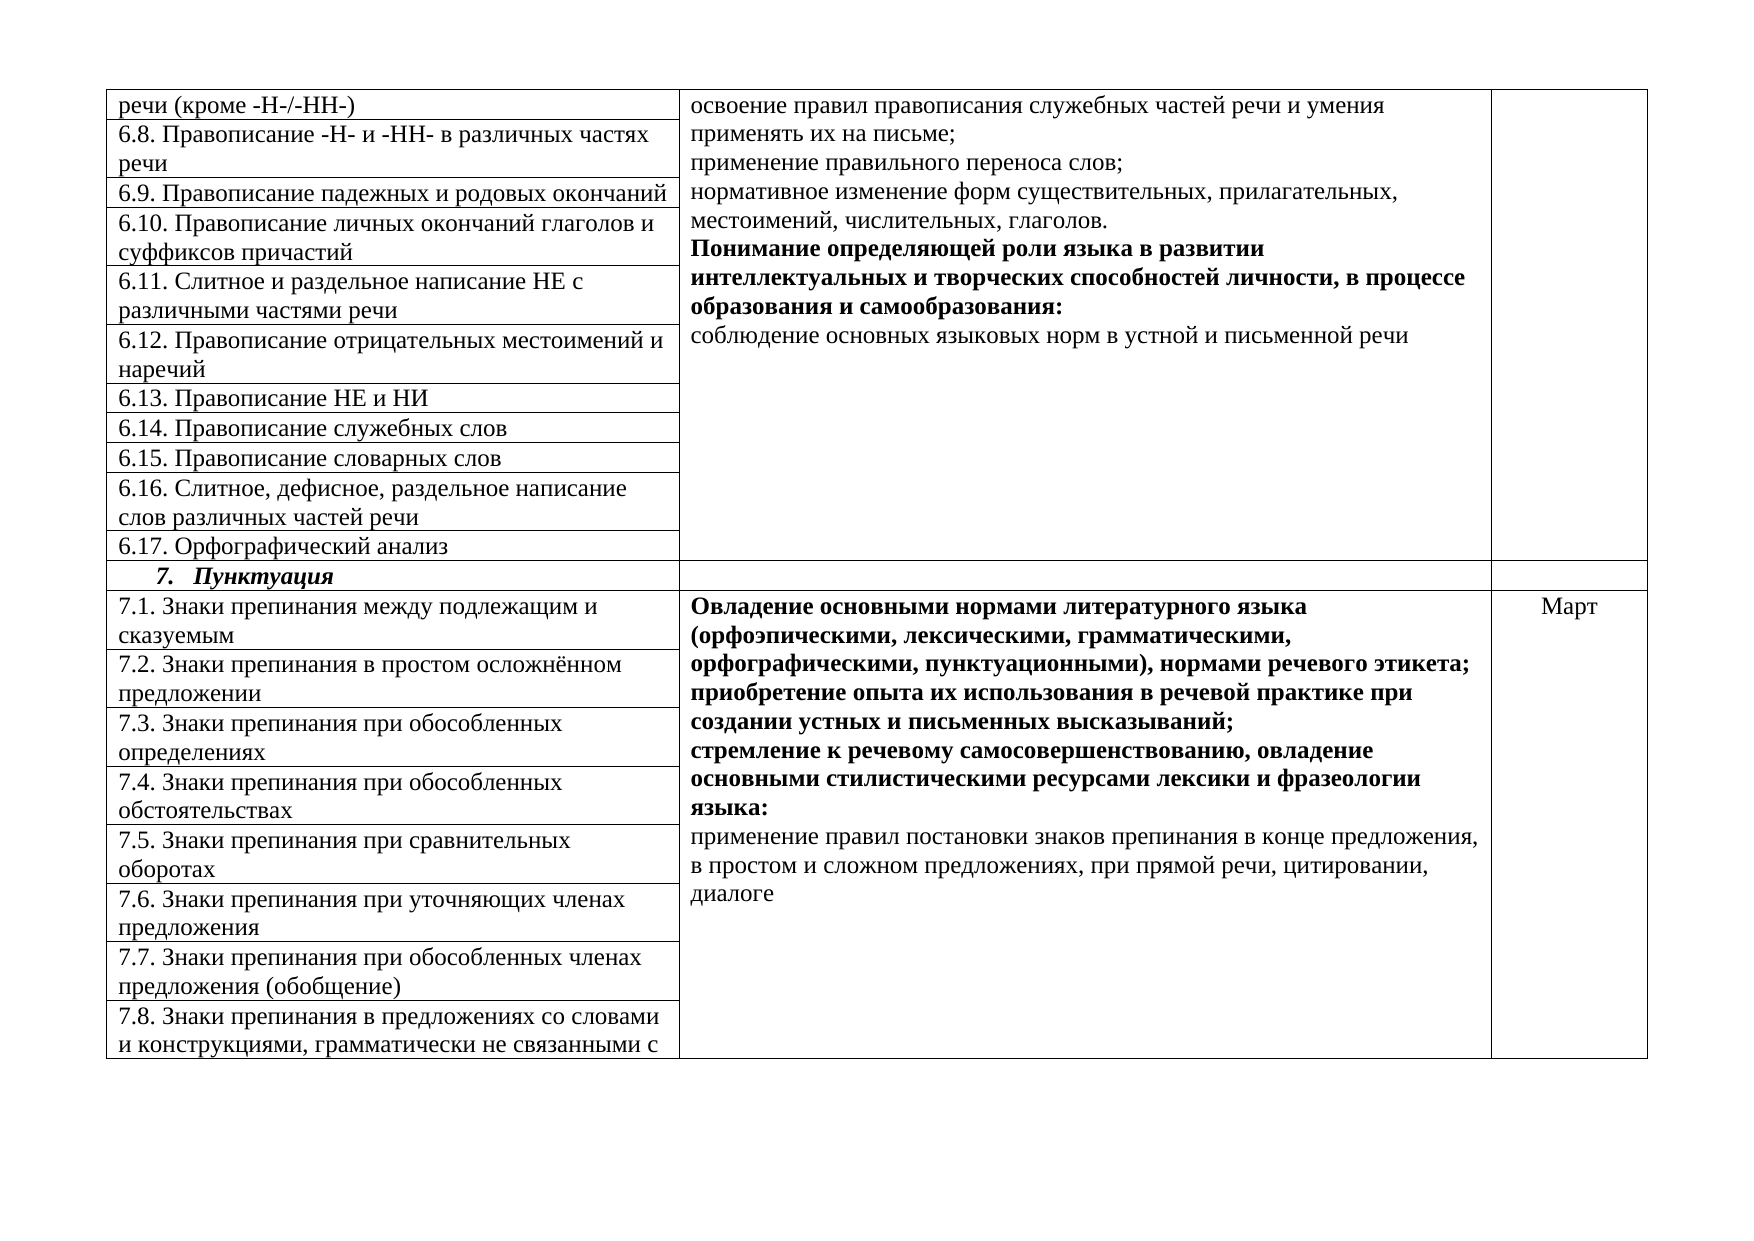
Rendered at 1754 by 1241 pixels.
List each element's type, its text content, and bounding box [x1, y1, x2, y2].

table_cell 6.14. Правописание служебных слов [107, 413, 679, 442]
table_cell 6.13. Правописание НЕ и НИ [107, 384, 679, 412]
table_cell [107, 1001, 679, 1058]
table_cell 7.1. Знаки препинания между подлежащим и сказуемым [107, 591, 679, 648]
table_cell Март [1492, 591, 1647, 1058]
table_cell 7.6. Знаки препинания при уточняющих членах предложения [107, 884, 679, 941]
table_cell 6.15. Правописание словарных слов [107, 443, 679, 472]
table_cell [1492, 561, 1647, 590]
table_cell 6.12. Правописание отрицательных местоимений и наречий [107, 325, 679, 382]
table_cell 6.10. Правописание личных окончаний глаголов и суффиксов причастий [107, 208, 679, 265]
table_cell 7.3. Знаки препинания при обособленных определениях [107, 708, 679, 766]
table_cell 6.9. Правописание падежных и родовых окончаний [107, 178, 679, 207]
table_cell 7.7. Знаки препинания при обособленных членах предложения (обобщение) [107, 942, 679, 1000]
table_cell Пунктуация [107, 561, 679, 590]
table_cell 7.2. Знаки препинания в простом осложнённом предложении [107, 650, 679, 707]
table_cell 6.17. Орфографический анализ [107, 531, 679, 560]
table_cell [680, 561, 1491, 590]
table_cell 6.11. Слитное и раздельное написание НЕ с различными частями речи [107, 266, 679, 324]
table_cell Овладение основными нормами литературного языка (орфоэпическими, лексическими, грамматическими, орфографическими, пунктуационными), нормами речевого этикета; приобретение опыта их использования в речевой практике при создании устных и письменных высказываний; стремление к речевому самосовершенствованию, овладение основными стилистическими ресурсами лексики и фразеологии языка: применение правил постановки знаков препинания в конце предложения, в простом и сложном предложениях, при прямой речи, цитировании, диалоге [680, 591, 1491, 1058]
table_cell 7.4. Знаки препинания при обособленных обстоятельствах [107, 767, 679, 824]
table_cell 6.8. Правописание -Н- и -НН- в различных частях речи [107, 120, 679, 177]
table_cell 7.5. Знаки препинания при сравнительных оборотах [107, 825, 679, 883]
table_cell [107, 90, 679, 118]
table_cell 6.16. Слитное, дефисное, раздельное написание слов различных частей речи [107, 473, 679, 530]
